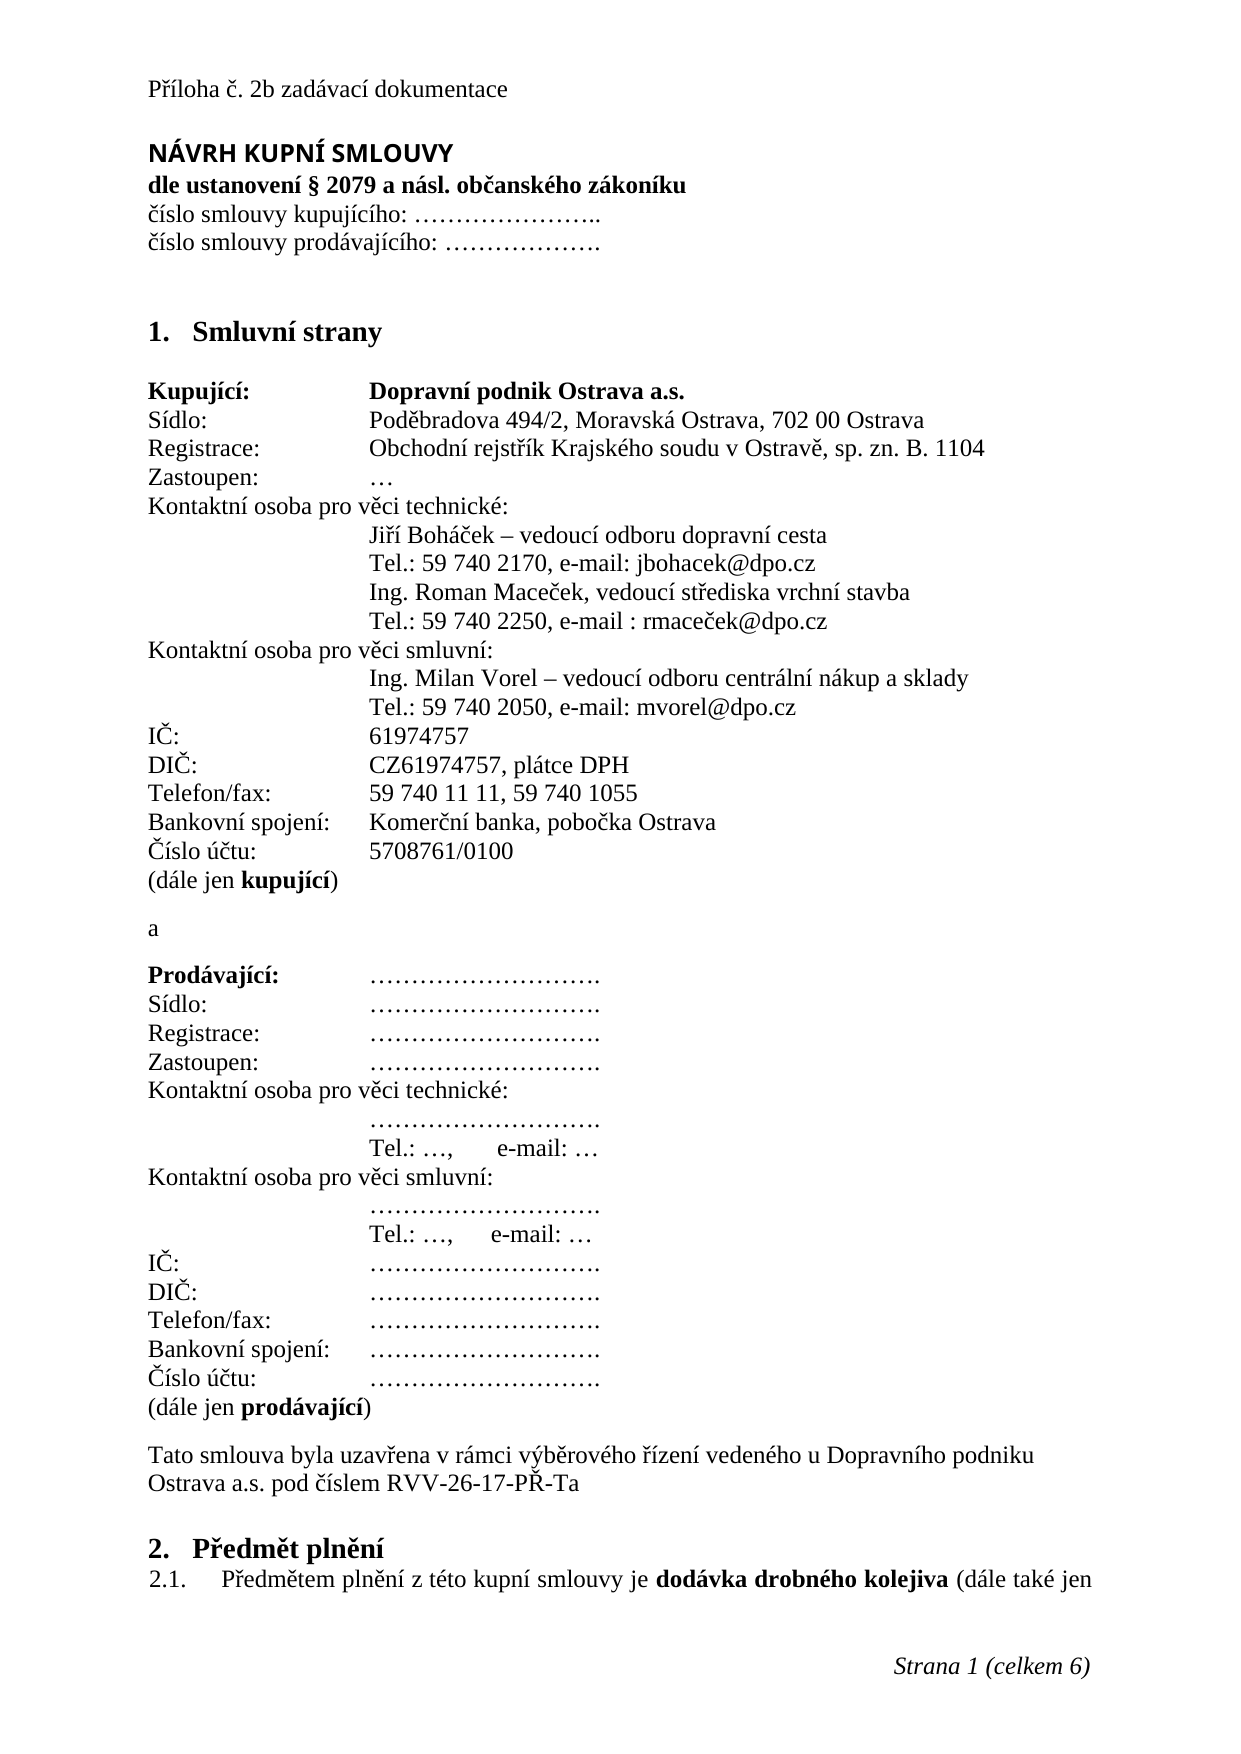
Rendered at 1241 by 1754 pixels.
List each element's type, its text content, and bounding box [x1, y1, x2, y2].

text Tel.: …, e-mail: … [148, 1133, 1092, 1162]
text Registrace: ………………………. [148, 1018, 1092, 1047]
text Zastoupen: ………………………. [148, 1047, 1092, 1076]
text Kontaktní osoba pro věci smluvní: [148, 1162, 1092, 1191]
text Tel.: 59 740 2170, e-mail: jbohacek@dpo.cz [148, 548, 1092, 577]
text Číslo účtu: ………………………. [148, 1363, 1092, 1392]
text ………………………. [148, 1191, 1092, 1219]
text Ing. Roman Maceček, vedoucí střediska vrchní stavba [148, 577, 1092, 606]
subtitle NÁVRH KUPNÍ SMLOUVY [148, 136, 1092, 170]
text DIČ: CZ61974757, plátce DPH [148, 750, 1092, 778]
text Sídlo: Poděbradova 494/2, Moravská Ostrava, 702 00 Ostrava [148, 405, 1092, 433]
text Tel.: …, e-mail: … [148, 1219, 1092, 1248]
text Kontaktní osoba pro věci technické: [148, 1076, 1092, 1104]
text Kupující: Dopravní podnik Ostrava a.s. [148, 376, 1092, 405]
text Zastoupen: … [148, 462, 1092, 491]
text číslo smlouvy prodávajícího: ………………. [148, 227, 1092, 256]
text a [148, 913, 1092, 941]
text Bankovní spojení: Komerční banka, pobočka Ostrava [148, 807, 1092, 836]
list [149, 1564, 1092, 1593]
text dle ustanovení § 2079 a násl. občanského zákoníku [148, 170, 1092, 199]
text Telefon/fax: 59 740 11 11, 59 740 1055 [148, 778, 1092, 807]
text (dále jen kupující) [148, 865, 1092, 893]
subtitle číslo smlouvy kupujícího: ………………….. [148, 199, 1092, 227]
text DIČ: ………………………. [148, 1277, 1092, 1306]
text Registrace: Obchodní rejstřík Krajského soudu v Ostravě, sp. zn. B. 1104 [148, 433, 1092, 462]
text Tato smlouva byla uzavřena v rámci výběrového řízení vedeného u Dopravního podniku Ostrava a.s. pod číslem RVV-26-17-PŘ-Ta [148, 1440, 1092, 1497]
text Jiří Boháček – vedoucí odboru dopravní cesta [148, 520, 1092, 548]
text Tel.: 59 740 2050, e-mail: mvorel@dpo.cz [148, 692, 1092, 721]
text Číslo účtu: 5708761/0100 [148, 836, 1092, 865]
text Sídlo: ………………………. [148, 989, 1092, 1018]
subtitle Předmět plnění [148, 1531, 1092, 1564]
text Kontaktní osoba pro věci technické: [148, 491, 1092, 520]
text IČ: ………………………. [148, 1248, 1092, 1277]
text Tel.: 59 740 2250, e-mail : rmaceček@dpo.cz [148, 606, 1092, 635]
text Ing. Milan Vorel – vedoucí odboru centrální nákup a sklady [148, 663, 1092, 692]
text Kontaktní osoba pro věci smluvní: [148, 635, 1092, 663]
text Bankovní spojení: ………………………. [148, 1334, 1092, 1363]
subtitle Smluvní strany [148, 314, 1092, 347]
text (dále jen prodávající) [148, 1392, 1092, 1421]
text IČ: 61974757 [148, 721, 1092, 750]
text Prodávající: ………………………. [148, 961, 1092, 989]
text Telefon/fax: ………………………. [148, 1306, 1092, 1334]
text ………………………. [148, 1104, 1092, 1133]
